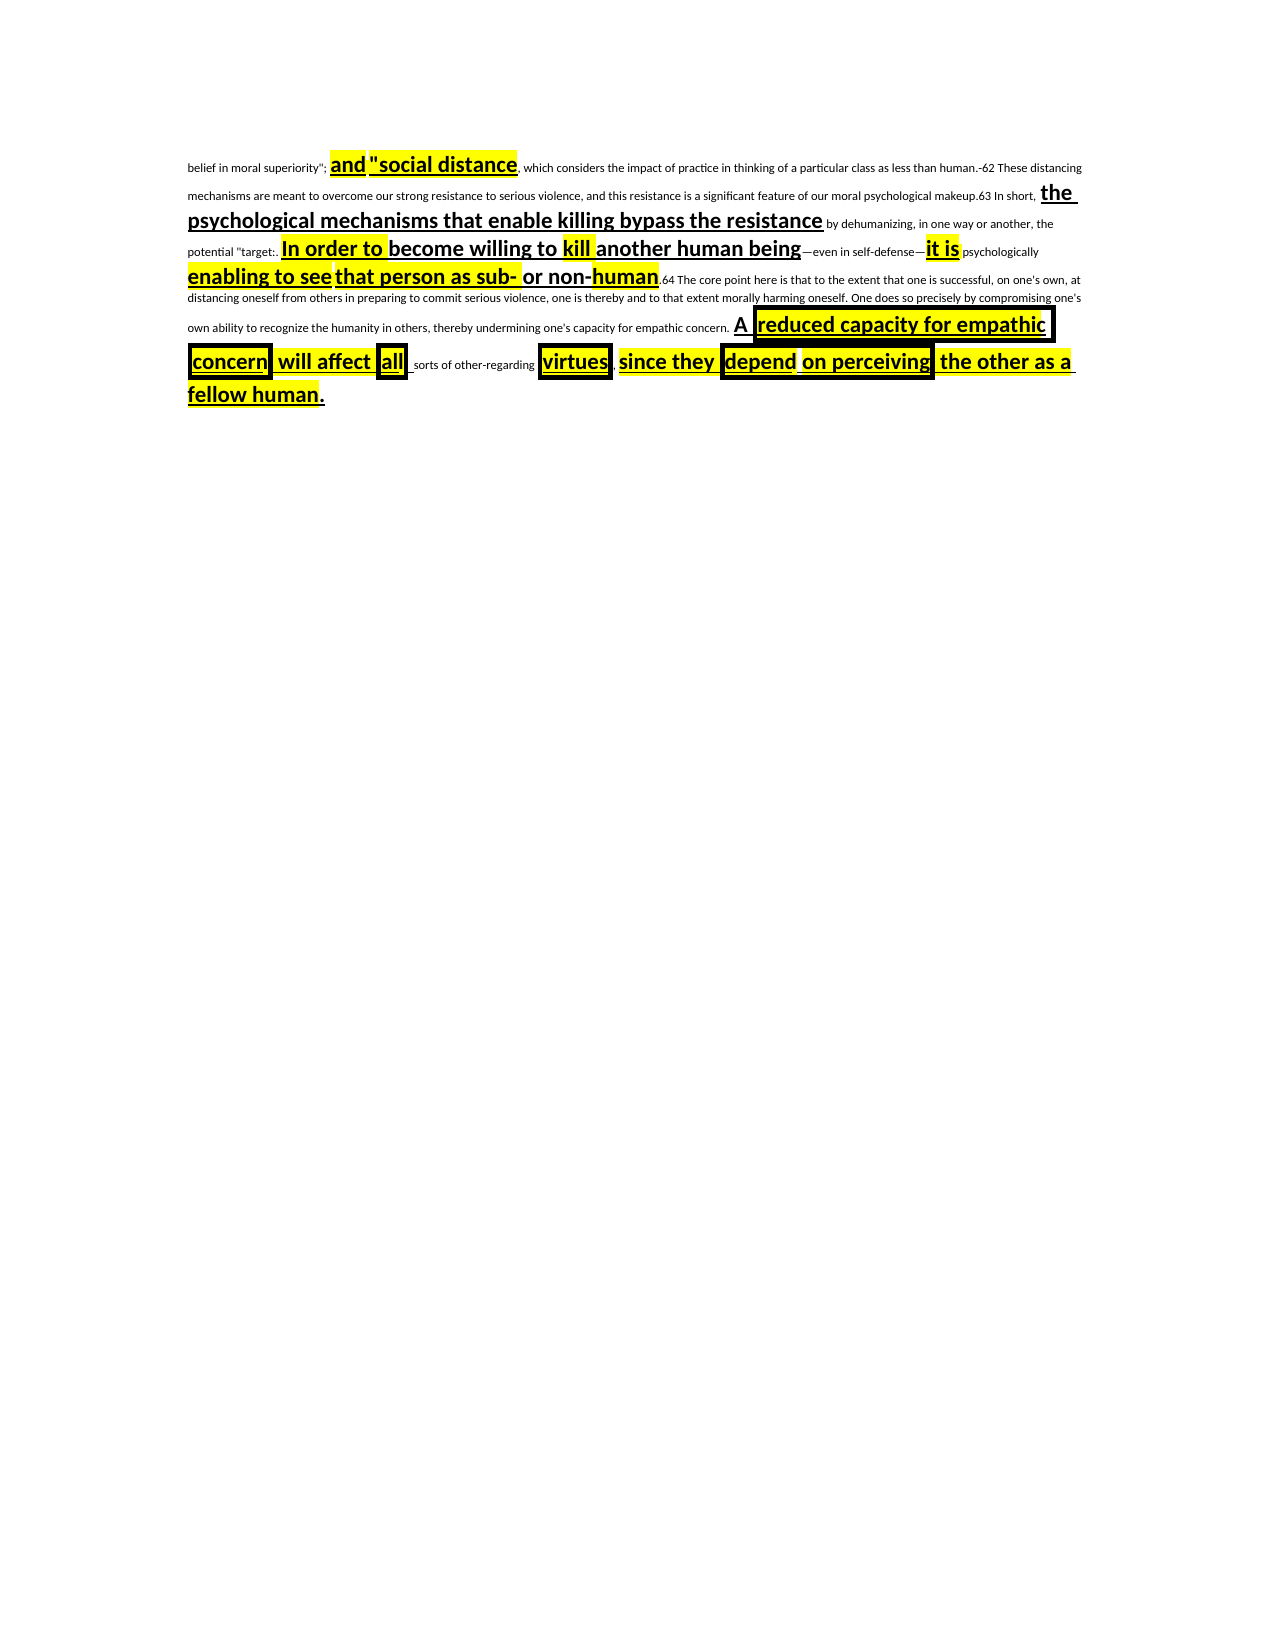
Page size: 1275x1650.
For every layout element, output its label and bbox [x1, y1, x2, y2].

text [187, 150, 1087, 408]
